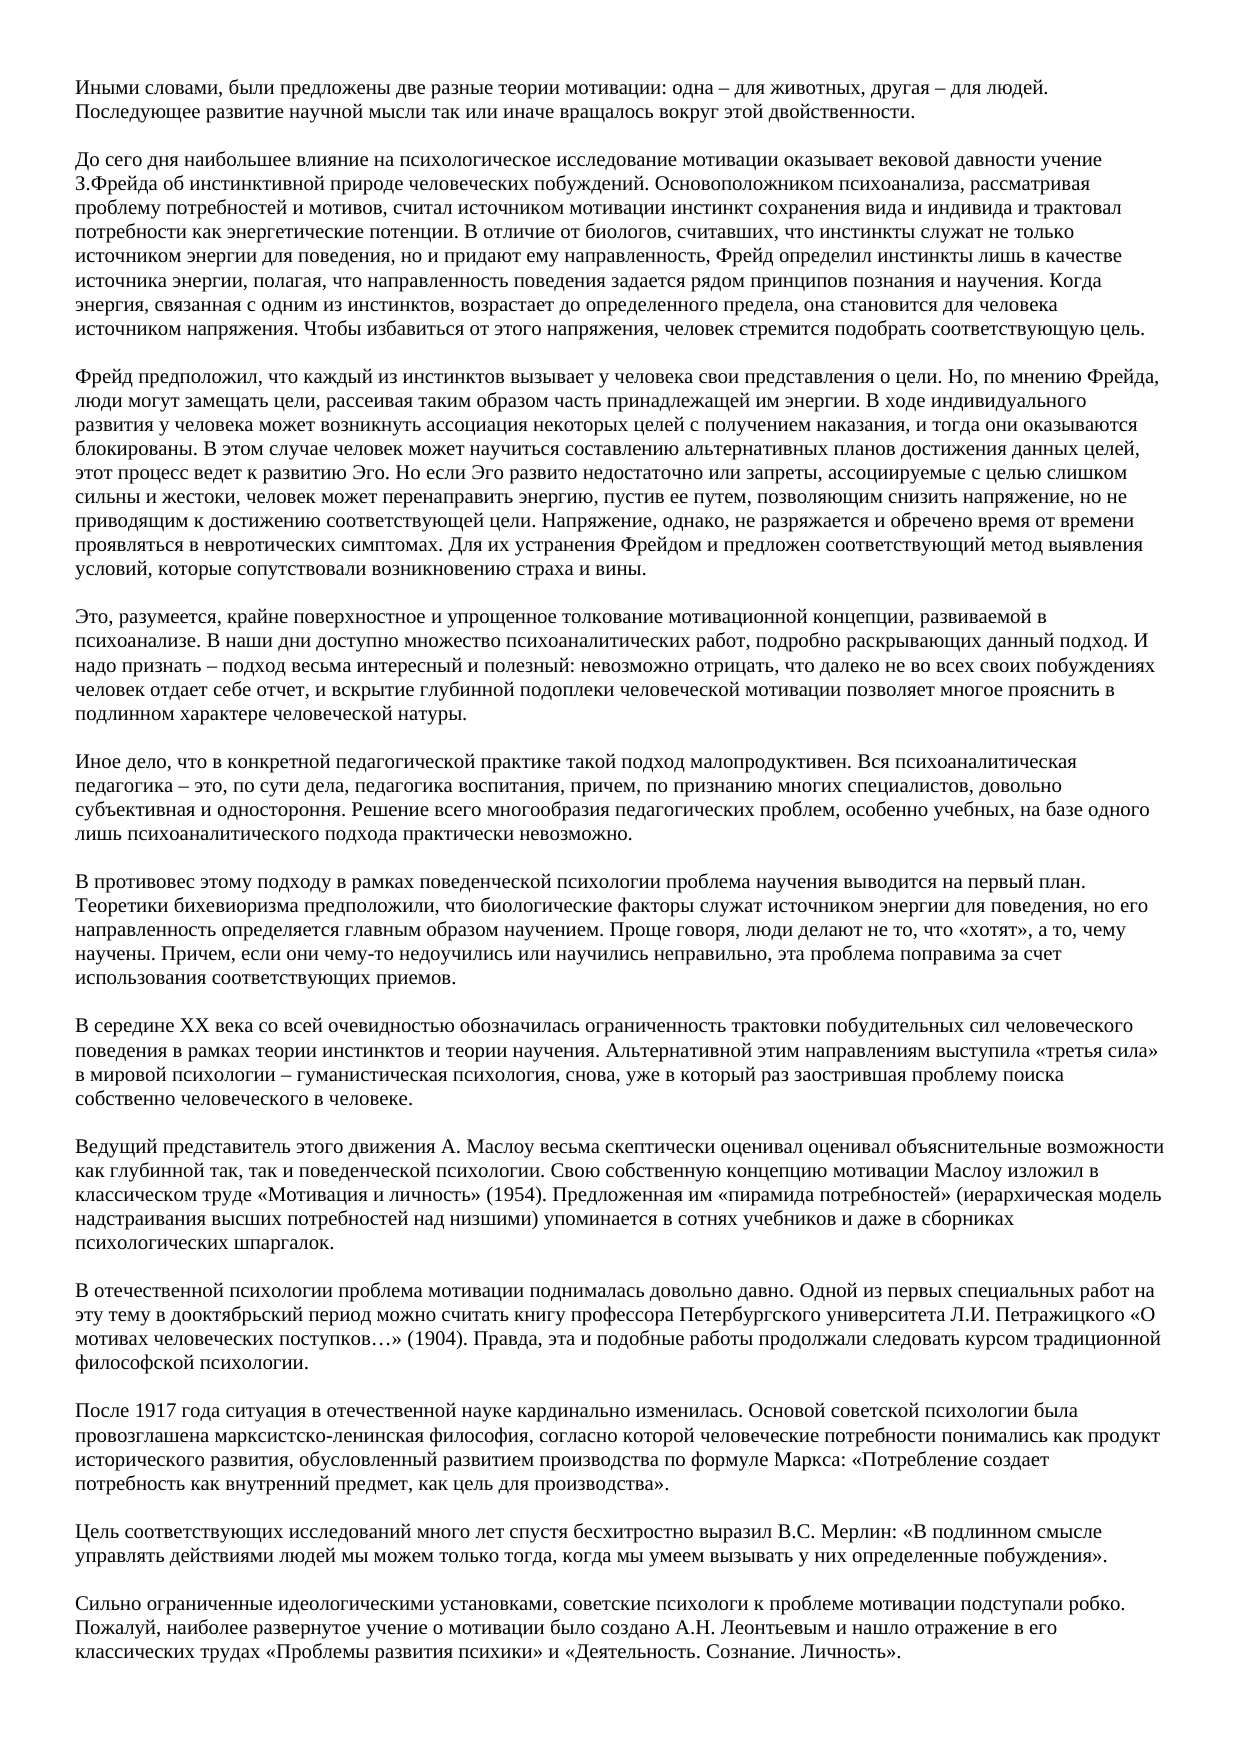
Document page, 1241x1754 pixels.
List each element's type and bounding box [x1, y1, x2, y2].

text [75, 75, 1165, 1663]
